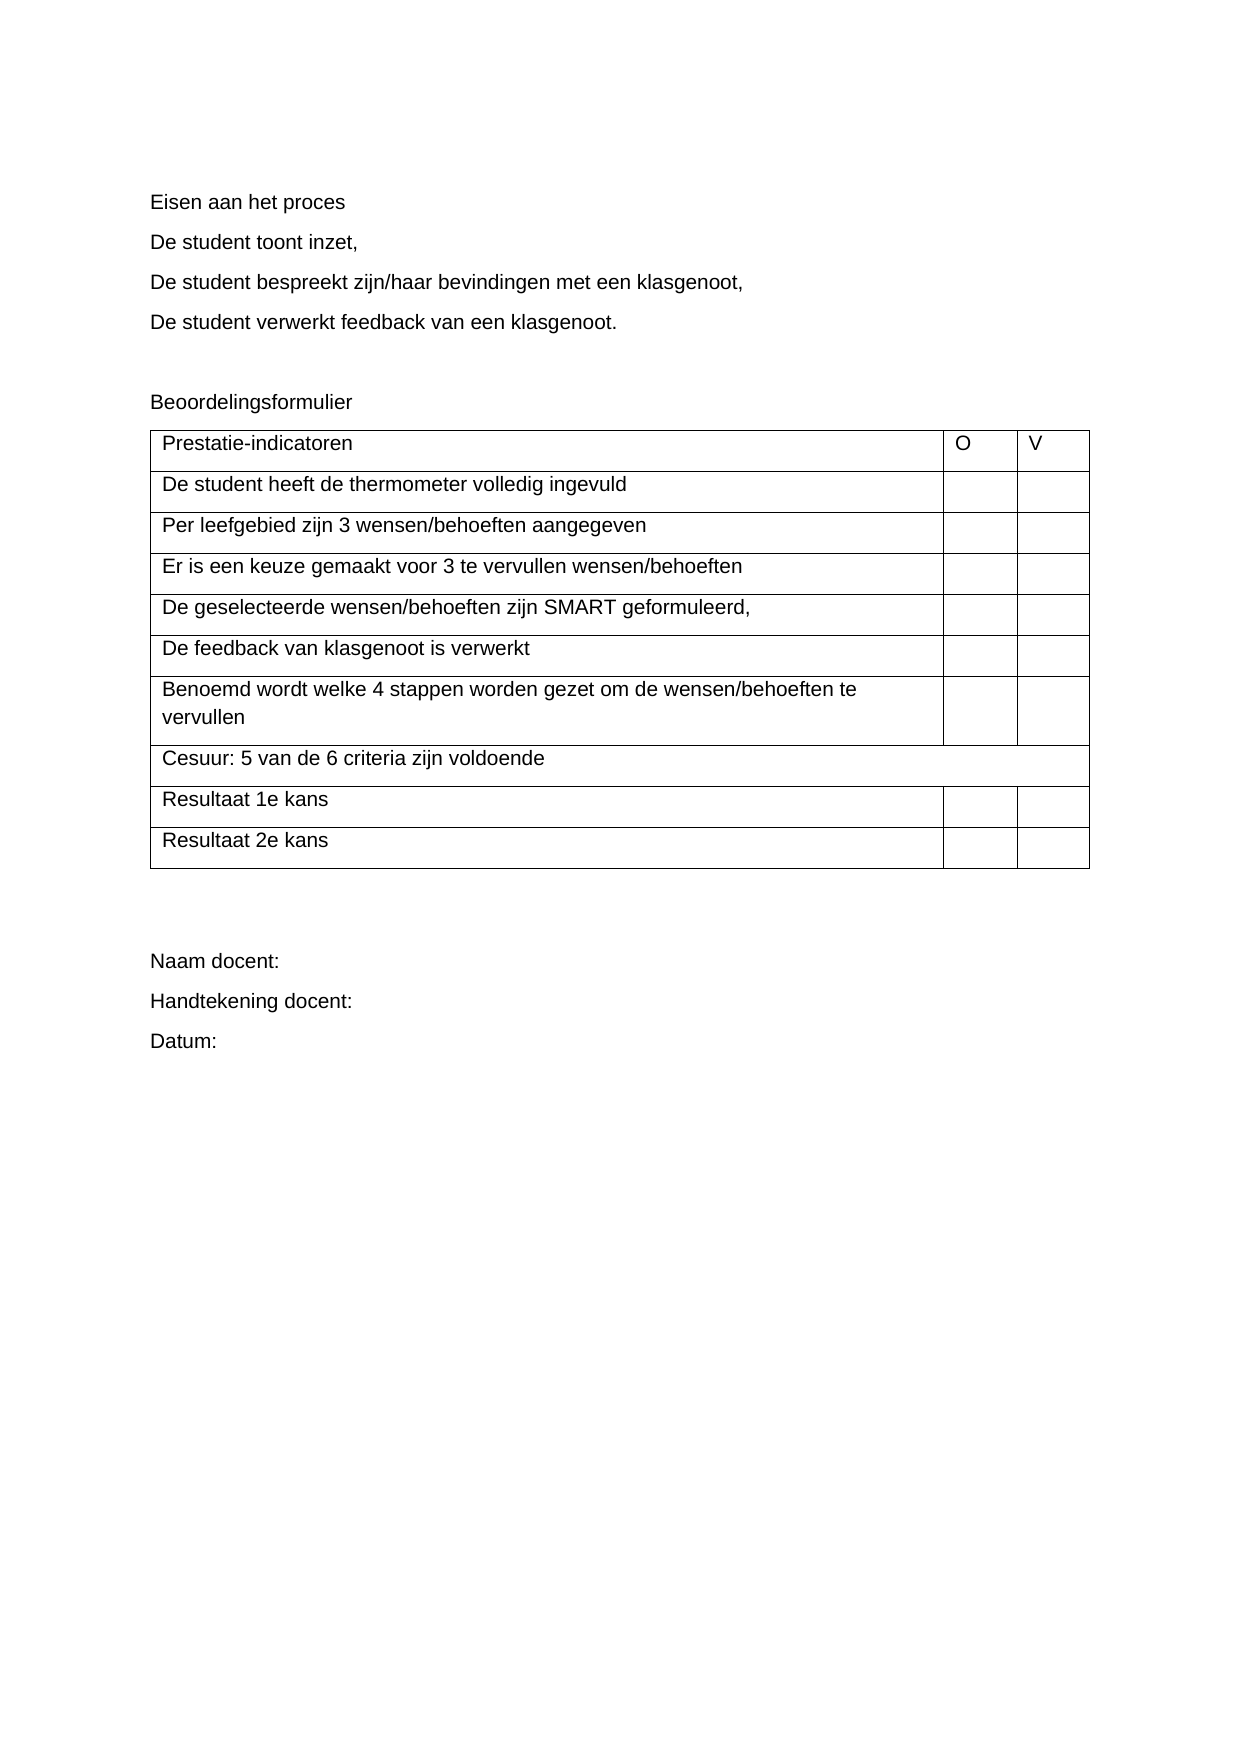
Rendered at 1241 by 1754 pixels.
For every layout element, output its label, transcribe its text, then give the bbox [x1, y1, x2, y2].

table_cell [1018, 472, 1089, 512]
table_cell [944, 636, 1017, 676]
table_cell [1018, 513, 1089, 553]
text De student bespreekt zijn/haar bevindingen met een klasgenoot, [150, 270, 1090, 294]
table_cell [1018, 677, 1089, 745]
table_cell [1018, 636, 1089, 676]
table_cell De student heeft de thermometer volledig ingevuld [151, 472, 943, 512]
table_cell [1018, 787, 1089, 827]
table_cell [944, 828, 1017, 868]
table_cell [944, 787, 1017, 827]
table_cell Per leefgebied zijn 3 wensen/behoeften aangegeven [151, 513, 943, 553]
table_cell [1018, 554, 1089, 594]
table_cell Resultaat 2e kans [151, 828, 943, 868]
table_cell Resultaat 1e kans [151, 787, 943, 827]
table_cell [1018, 595, 1089, 635]
table_cell De feedback van klasgenoot is verwerkt [151, 636, 943, 676]
text De student toont inzet, [150, 230, 1090, 254]
table_cell [944, 677, 1017, 745]
table_header Prestatie-indicatoren [151, 431, 943, 471]
table_cell [944, 554, 1017, 594]
table_cell De geselecteerde wensen/behoeften zijn SMART geformuleerd, [151, 595, 943, 635]
table_cell [944, 513, 1017, 553]
table_cell [944, 472, 1017, 512]
table_cell [1018, 828, 1089, 868]
text Datum: [150, 1029, 1090, 1053]
text Naam docent: [150, 949, 1090, 973]
table_cell [944, 595, 1017, 635]
text Beoordelingsformulier [150, 390, 1090, 414]
text De student verwerkt feedback van een klasgenoot. [150, 310, 1090, 334]
table_header O [944, 431, 1017, 471]
text Handtekening docent: [150, 989, 1090, 1013]
table_cell Er is een keuze gemaakt voor 3 te vervullen wensen/behoeften [151, 554, 943, 594]
table_cell Benoemd wordt welke 4 stappen worden gezet om de wensen/behoeften te vervullen [151, 677, 943, 745]
table_header V [1018, 431, 1089, 471]
text Eisen aan het proces [150, 190, 1090, 214]
table_cell Cesuur: 5 van de 6 criteria zijn voldoende [151, 746, 1089, 786]
